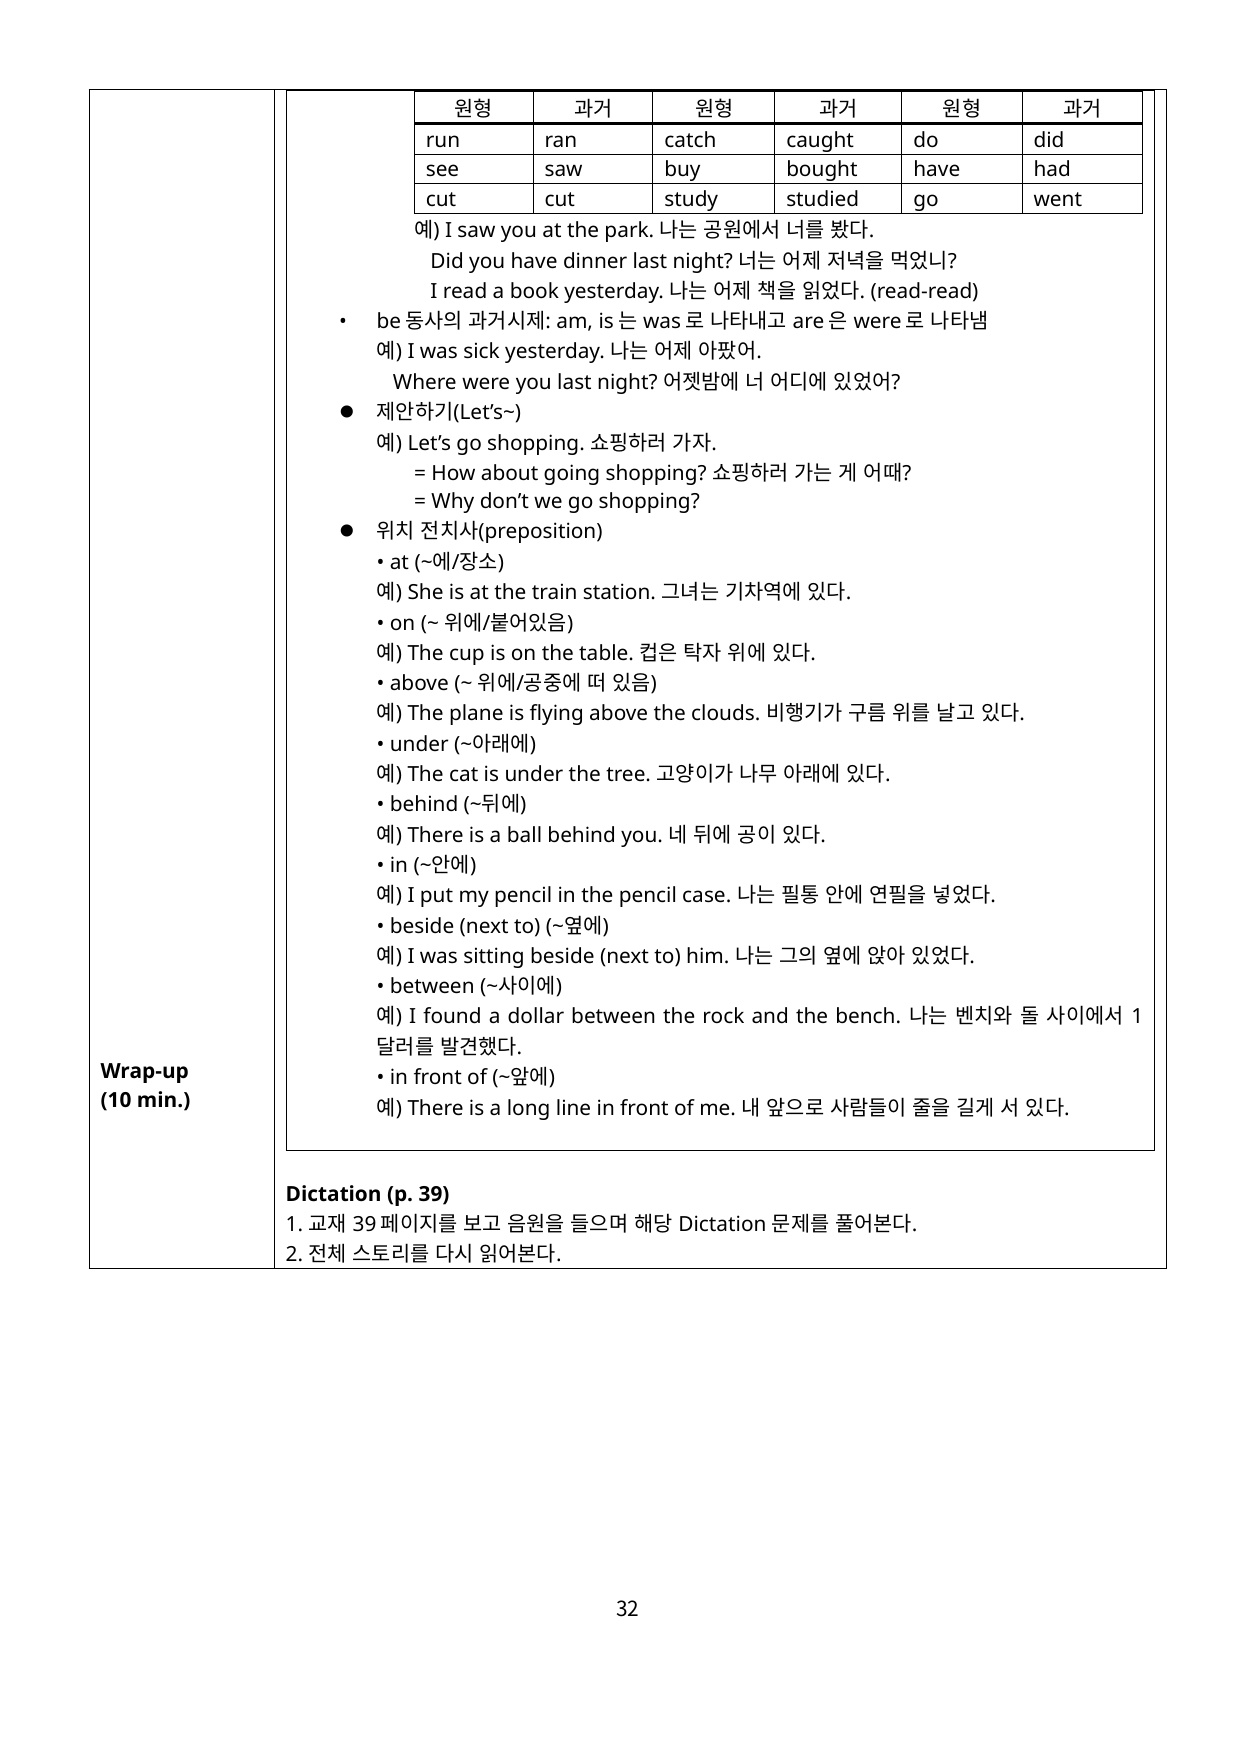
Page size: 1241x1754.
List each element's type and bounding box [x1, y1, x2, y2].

table_header [90, 90, 274, 1268]
table_header [275, 90, 1166, 1268]
